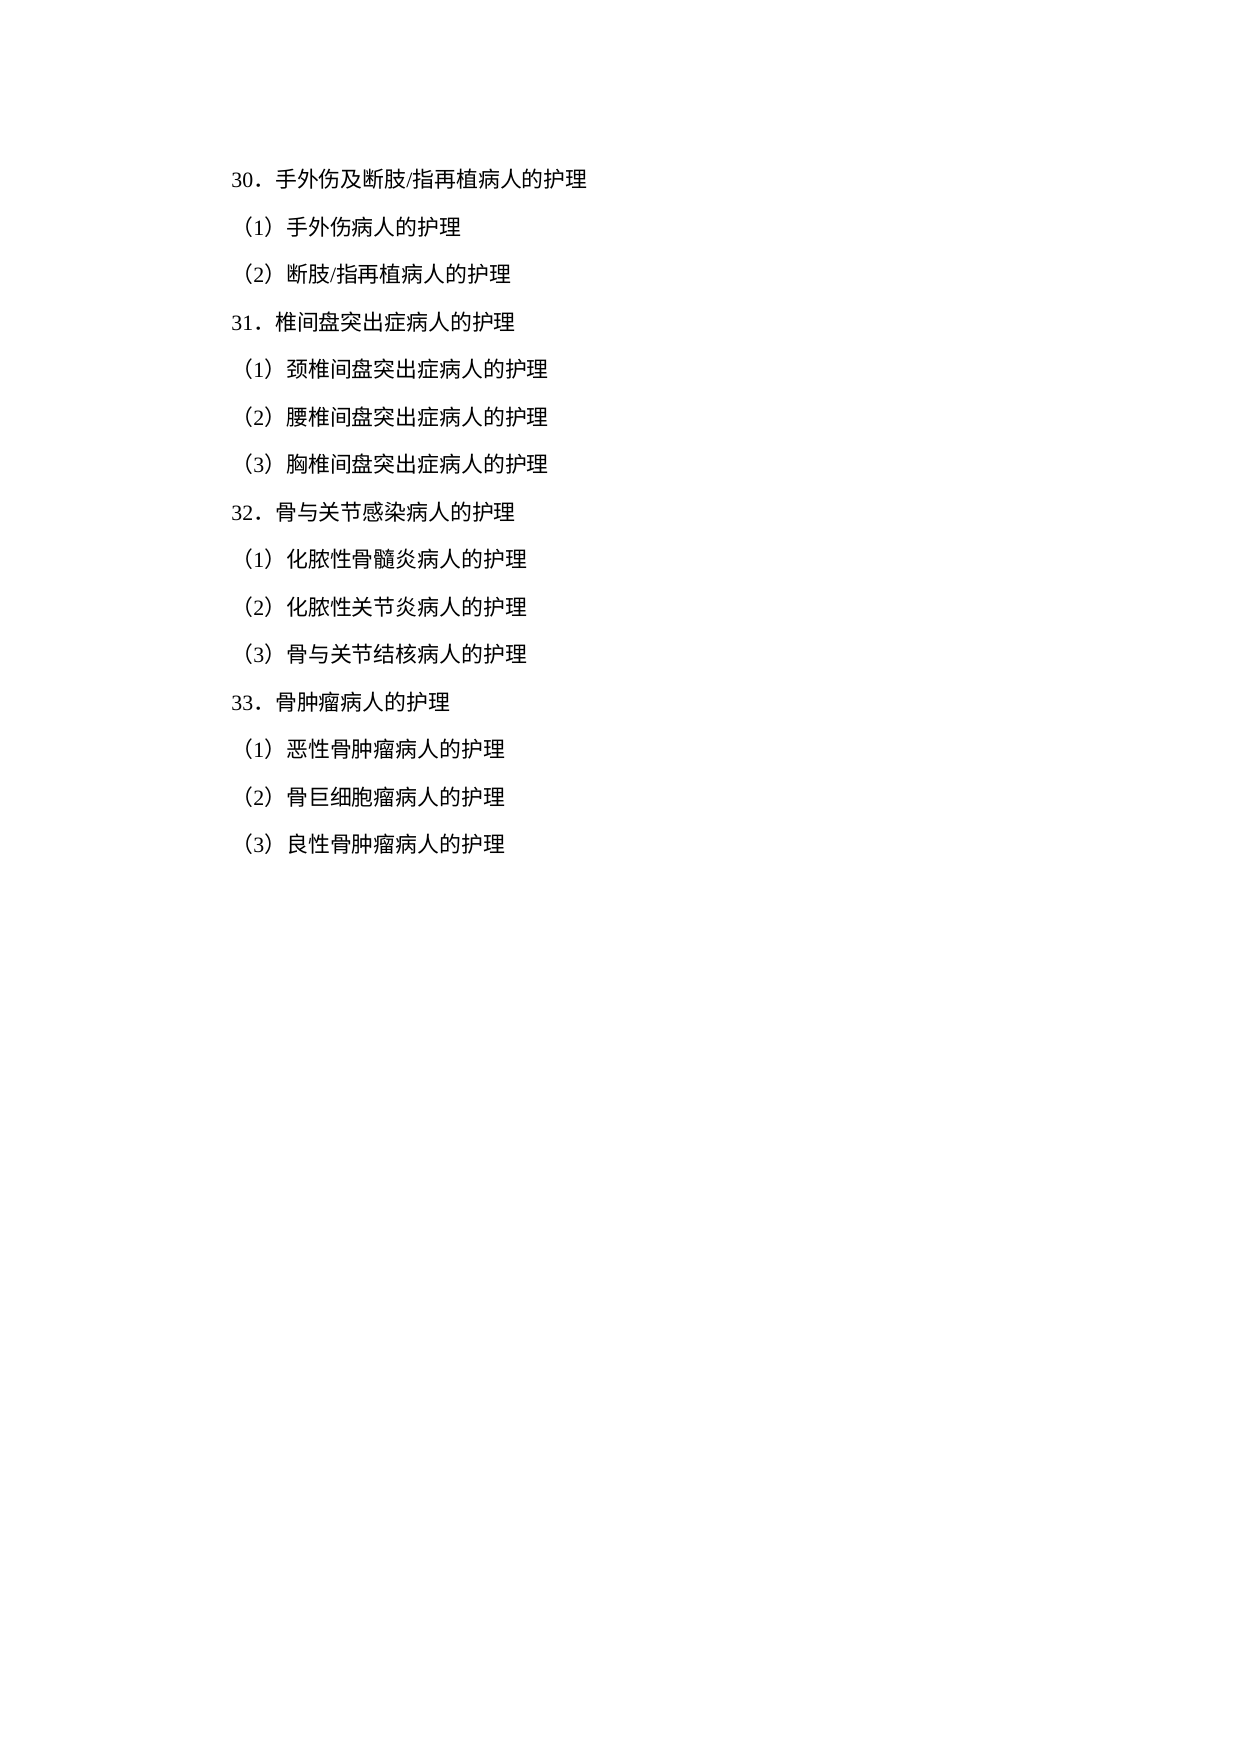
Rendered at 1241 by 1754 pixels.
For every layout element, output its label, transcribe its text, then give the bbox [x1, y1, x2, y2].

text （1）颈椎间盘突出症病人的护理 [187, 352, 1053, 384]
text （2）骨巨细胞瘤病人的护理 [187, 779, 1053, 811]
text 32．骨与关节感染病人的护理 [187, 494, 1053, 526]
text 31．椎间盘突出症病人的护理 [187, 304, 1053, 336]
text 30．手外伤及断肢/指再植病人的护理 [187, 162, 1053, 194]
text （3）骨与关节结核病人的护理 [187, 637, 1053, 669]
text （1）恶性骨肿瘤病人的护理 [187, 732, 1053, 764]
text 33．骨肿瘤病人的护理 [187, 684, 1053, 716]
text （1）化脓性骨髓炎病人的护理 [187, 542, 1053, 574]
text （2）腰椎间盘突出症病人的护理 [187, 399, 1053, 431]
text （3）良性骨肿瘤病人的护理 [187, 827, 1053, 859]
text （2）化脓性关节炎病人的护理 [187, 589, 1053, 621]
text （1）手外伤病人的护理 [187, 209, 1053, 241]
text （2）断肢/指再植病人的护理 [187, 257, 1053, 289]
text （3）胸椎间盘突出症病人的护理 [187, 447, 1053, 479]
